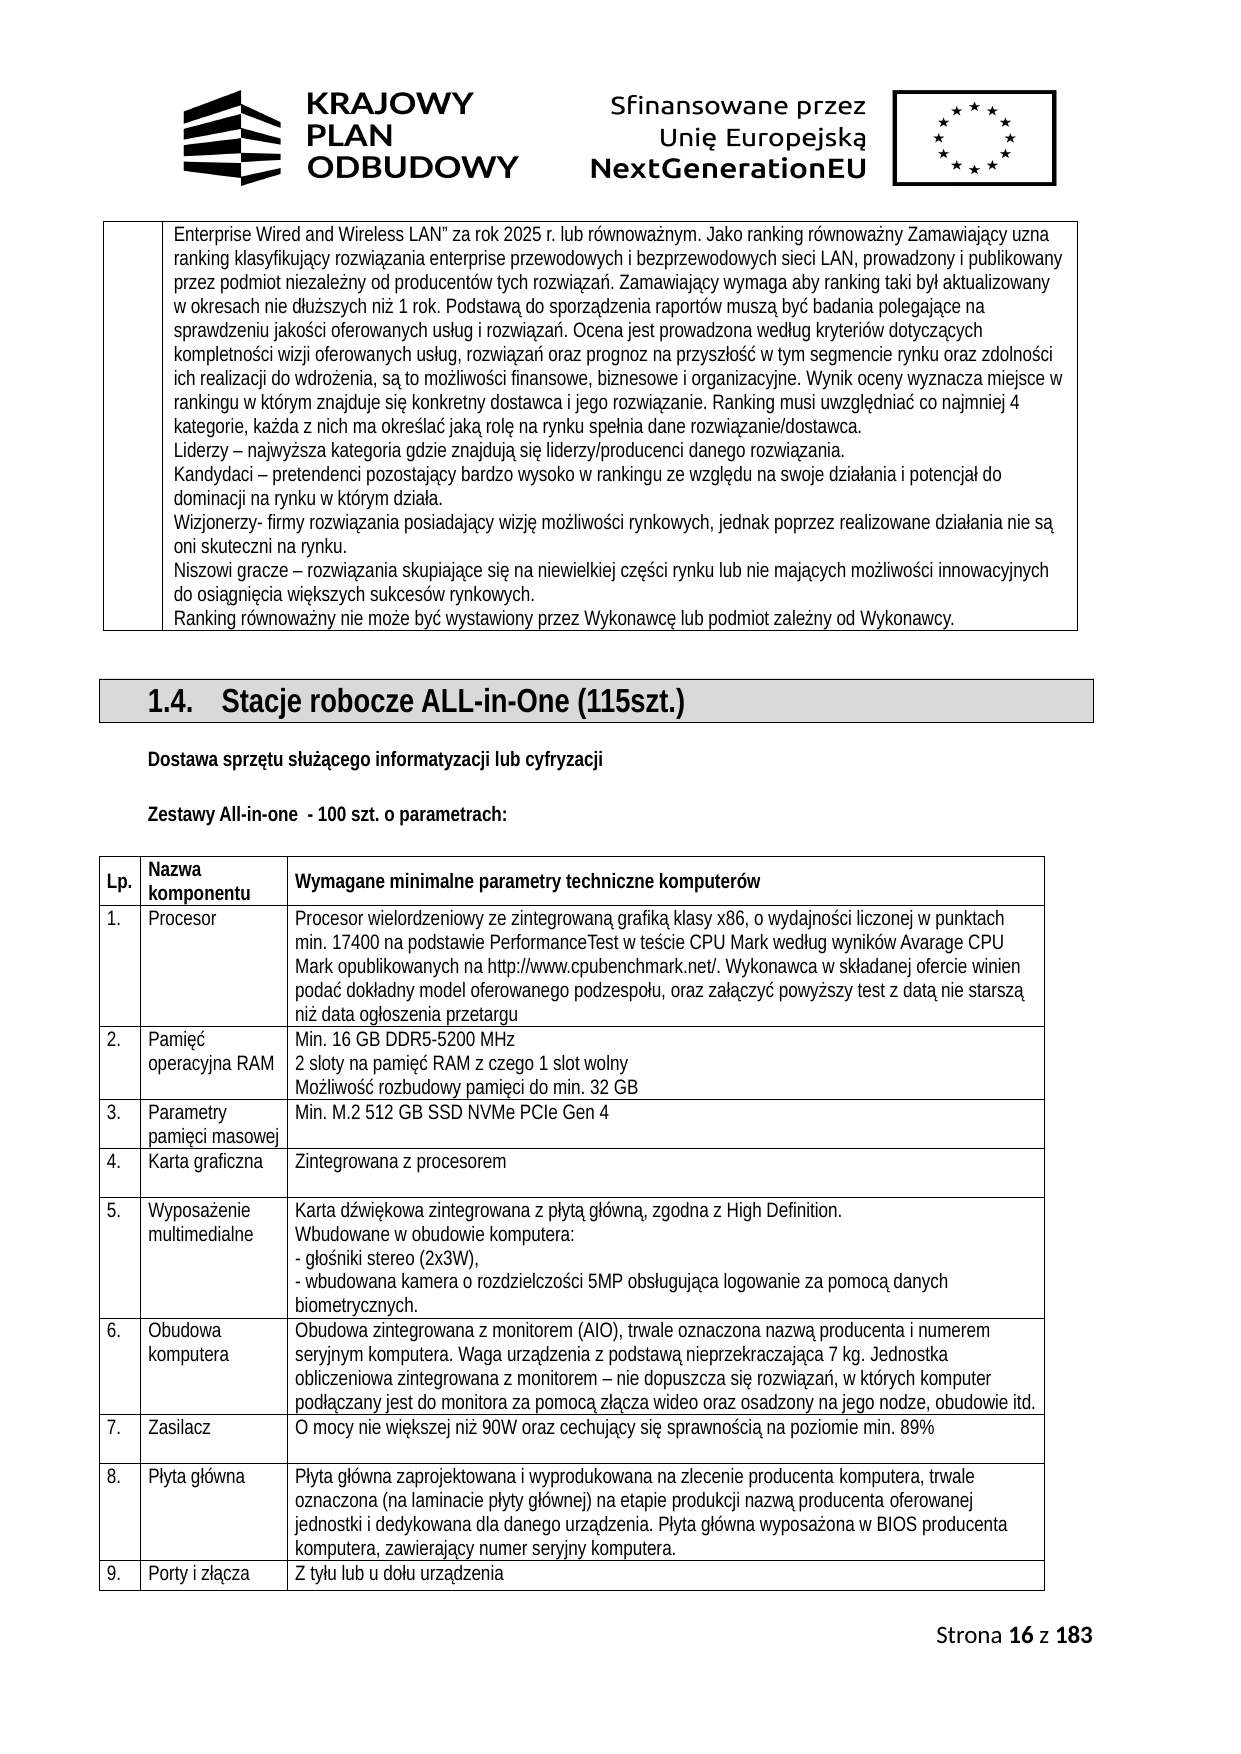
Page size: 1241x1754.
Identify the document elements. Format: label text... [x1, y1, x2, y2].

table_cell [100, 1027, 140, 1099]
table_cell [100, 1100, 140, 1148]
table_cell [100, 1319, 140, 1414]
table_cell Porty i złącza [141, 1561, 287, 1590]
table_cell Płyta główna [141, 1464, 287, 1560]
table_cell Karta graficzna [141, 1149, 287, 1197]
table_cell Min. 16 GB DDR5-5200 MHz 2 sloty na pamięć RAM z czego 1 slot wolny Możliwość rozbudowy pamięci do min. 32 GB [288, 1027, 1044, 1099]
text Zestawy All-in-one - 100 szt. o parametrach: [148, 801, 1093, 825]
table_cell [100, 1198, 140, 1317]
table_cell Obudowa zintegrowana z monitorem (AIO), trwale oznaczona nazwą producenta i numerem seryjnym komputera. Waga urządzenia z podstawą nieprzekraczająca 7 kg. Jednostka obliczeniowa zintegrowana z monitorem – nie dopuszcza się rozwiązań, w których komputer podłączany jest do monitora za pomocą złącza wideo oraz osadzony na jego nodze, obudowie itd. [288, 1319, 1044, 1414]
table_cell Min. M.2 512 GB SSD NVMe PCIe Gen 4 [288, 1100, 1044, 1148]
table_cell [100, 1464, 140, 1560]
text Dostawa sprzętu służącego informatyzacji lub cyfryzacji [148, 747, 1093, 801]
table_cell Karta dźwiękowa zintegrowana z płytą główną, zgodna z High Definition. Wbudowane w obudowie komputera: - głośniki stereo (2x3W), - wbudowana kamera o rozdzielczości 5MP obsługująca logowanie za pomocą danych biometrycznych. [288, 1198, 1044, 1317]
table_cell [100, 906, 140, 1026]
table_cell Pamięć operacyjna RAM [141, 1027, 287, 1099]
text 1.4. Stacje robocze ALL-in-One (115szt.) [100, 680, 1093, 722]
table_cell [100, 1149, 140, 1197]
table_cell [100, 1561, 140, 1590]
table_cell Procesor wielordzeniowy ze zintegrowaną grafiką klasy x86, o wydajności liczonej w punktach min. 17400 na podstawie PerformanceTest w teście CPU Mark według wyników Avarage CPU Mark opublikowanych na http://www.cpubenchmark.net/. Wykonawca w składanej ofercie winien podać dokładny model oferowanego podzespołu, oraz załączyć powyższy test z datą nie starszą niż data ogłoszenia przetargu [288, 906, 1044, 1026]
table_cell Obudowa komputera [141, 1319, 287, 1414]
picture [147, 59, 1093, 218]
table_cell Zintegrowana z procesorem [288, 1149, 1044, 1197]
table_cell Procesor [141, 906, 287, 1026]
table_cell [100, 1415, 140, 1463]
table_header Nazwa komponentu [141, 857, 287, 905]
table_header Lp. [100, 857, 140, 905]
table_cell Płyta główna zaprojektowana i wyprodukowana na zlecenie producenta komputera, trwale oznaczona (na laminacie płyty głównej) na etapie produkcji nazwą producenta oferowanej jednostki i dedykowana dla danego urządzenia. Płyta główna wyposażona w BIOS producenta komputera, zawierający numer seryjny komputera. [288, 1464, 1044, 1560]
table_cell O mocy nie większej niż 90W oraz cechujący się sprawnością na poziomie min. 89% [288, 1415, 1044, 1463]
table_cell [104, 222, 162, 629]
table_cell Wyposażenie multimedialne [141, 1198, 287, 1317]
table_cell Parametry pamięci masowej [141, 1100, 287, 1148]
table_cell Zasilacz [141, 1415, 287, 1463]
table_header Wymagane minimalne parametry techniczne komputerów [288, 857, 1044, 905]
